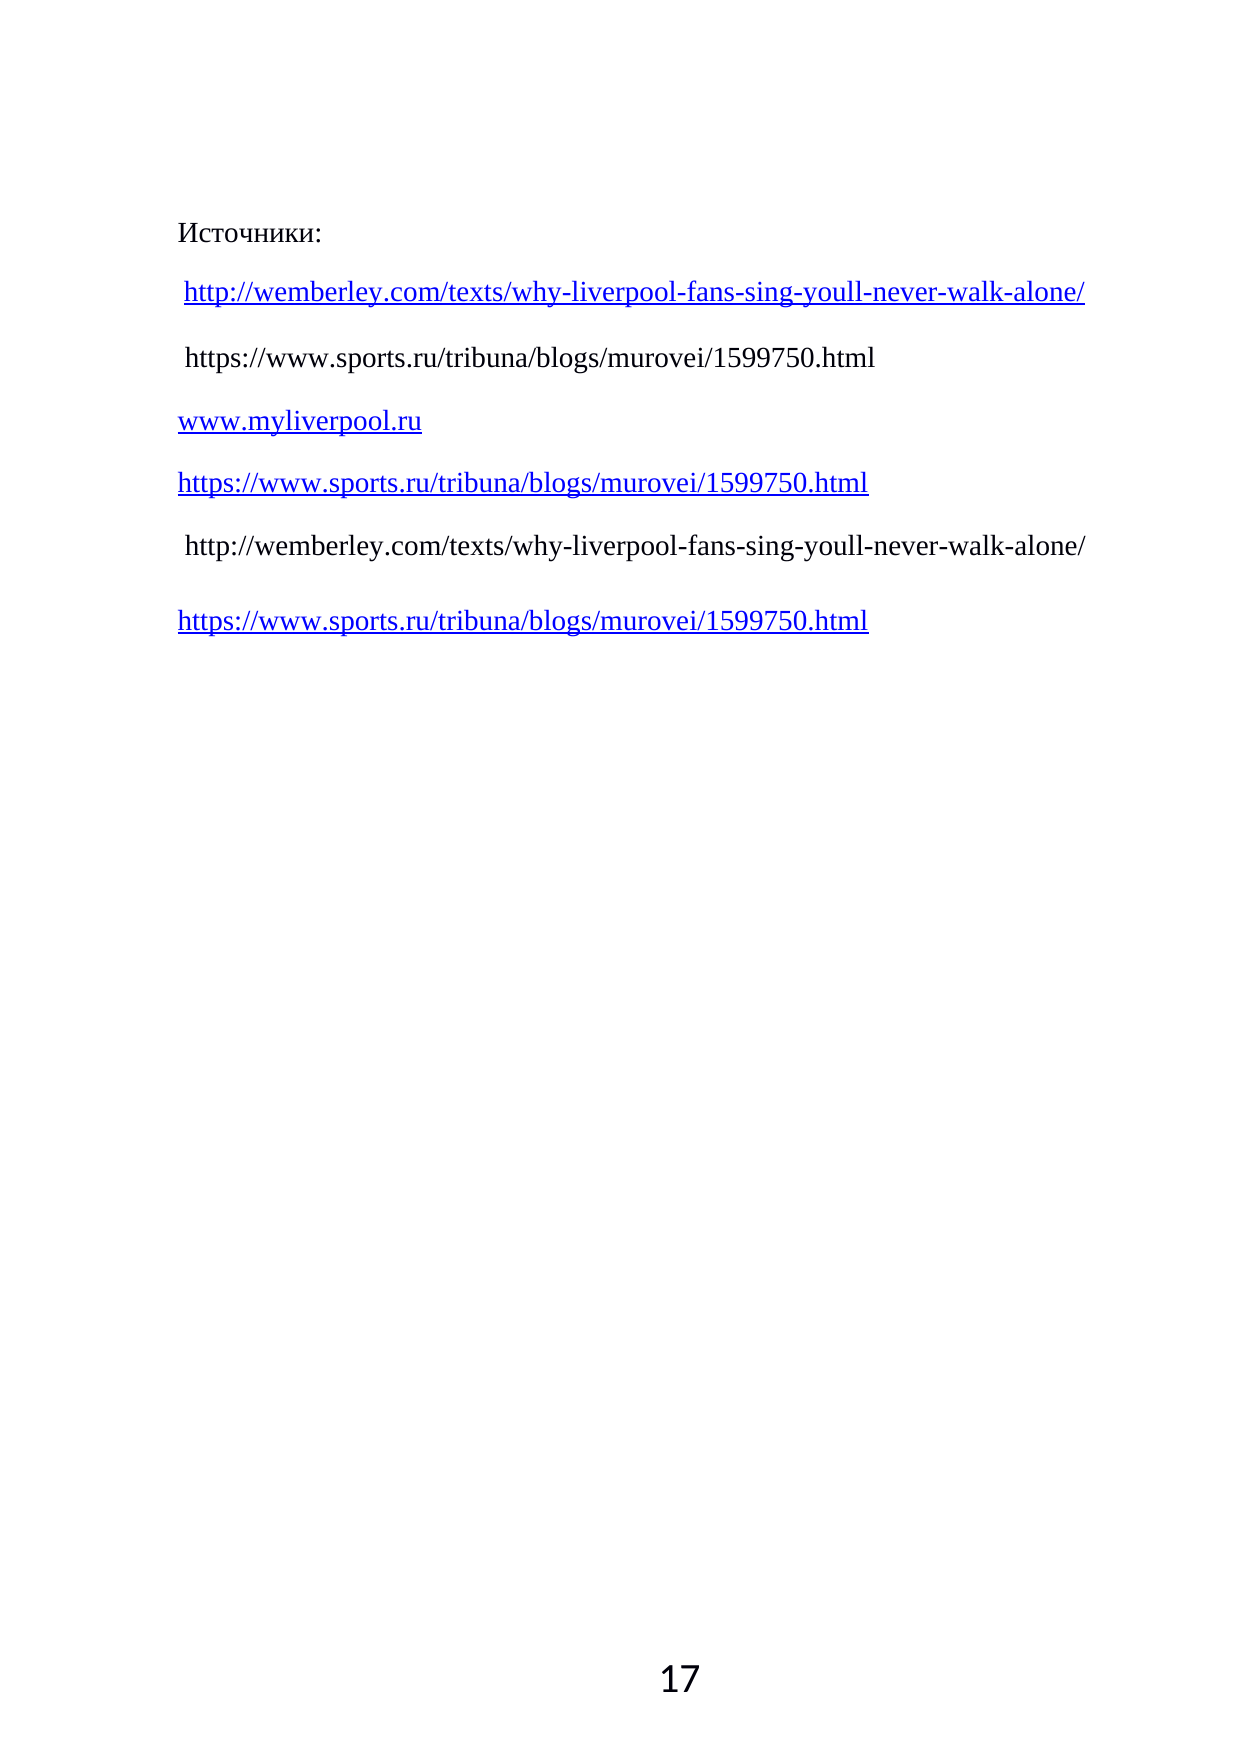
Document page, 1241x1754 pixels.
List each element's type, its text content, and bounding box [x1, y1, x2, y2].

text Источники: [177, 215, 1181, 248]
text http://wemberley.com/texts/why-liverpool-fans-sing-youll-never-walk-alone/ [177, 525, 1181, 563]
text www.myliverpool.ru [177, 400, 1181, 438]
text https://www.sports.ru/tribuna/blogs/murovei/1599750.html [177, 600, 1181, 638]
text https://www.sports.ru/tribuna/blogs/murovei/1599750.html [177, 338, 1181, 375]
text https://www.sports.ru/tribuna/blogs/murovei/1599750.html [177, 463, 1181, 500]
text http://wemberley.com/texts/why-liverpool-fans-sing-youll-never-walk-alone/ [177, 274, 1181, 308]
